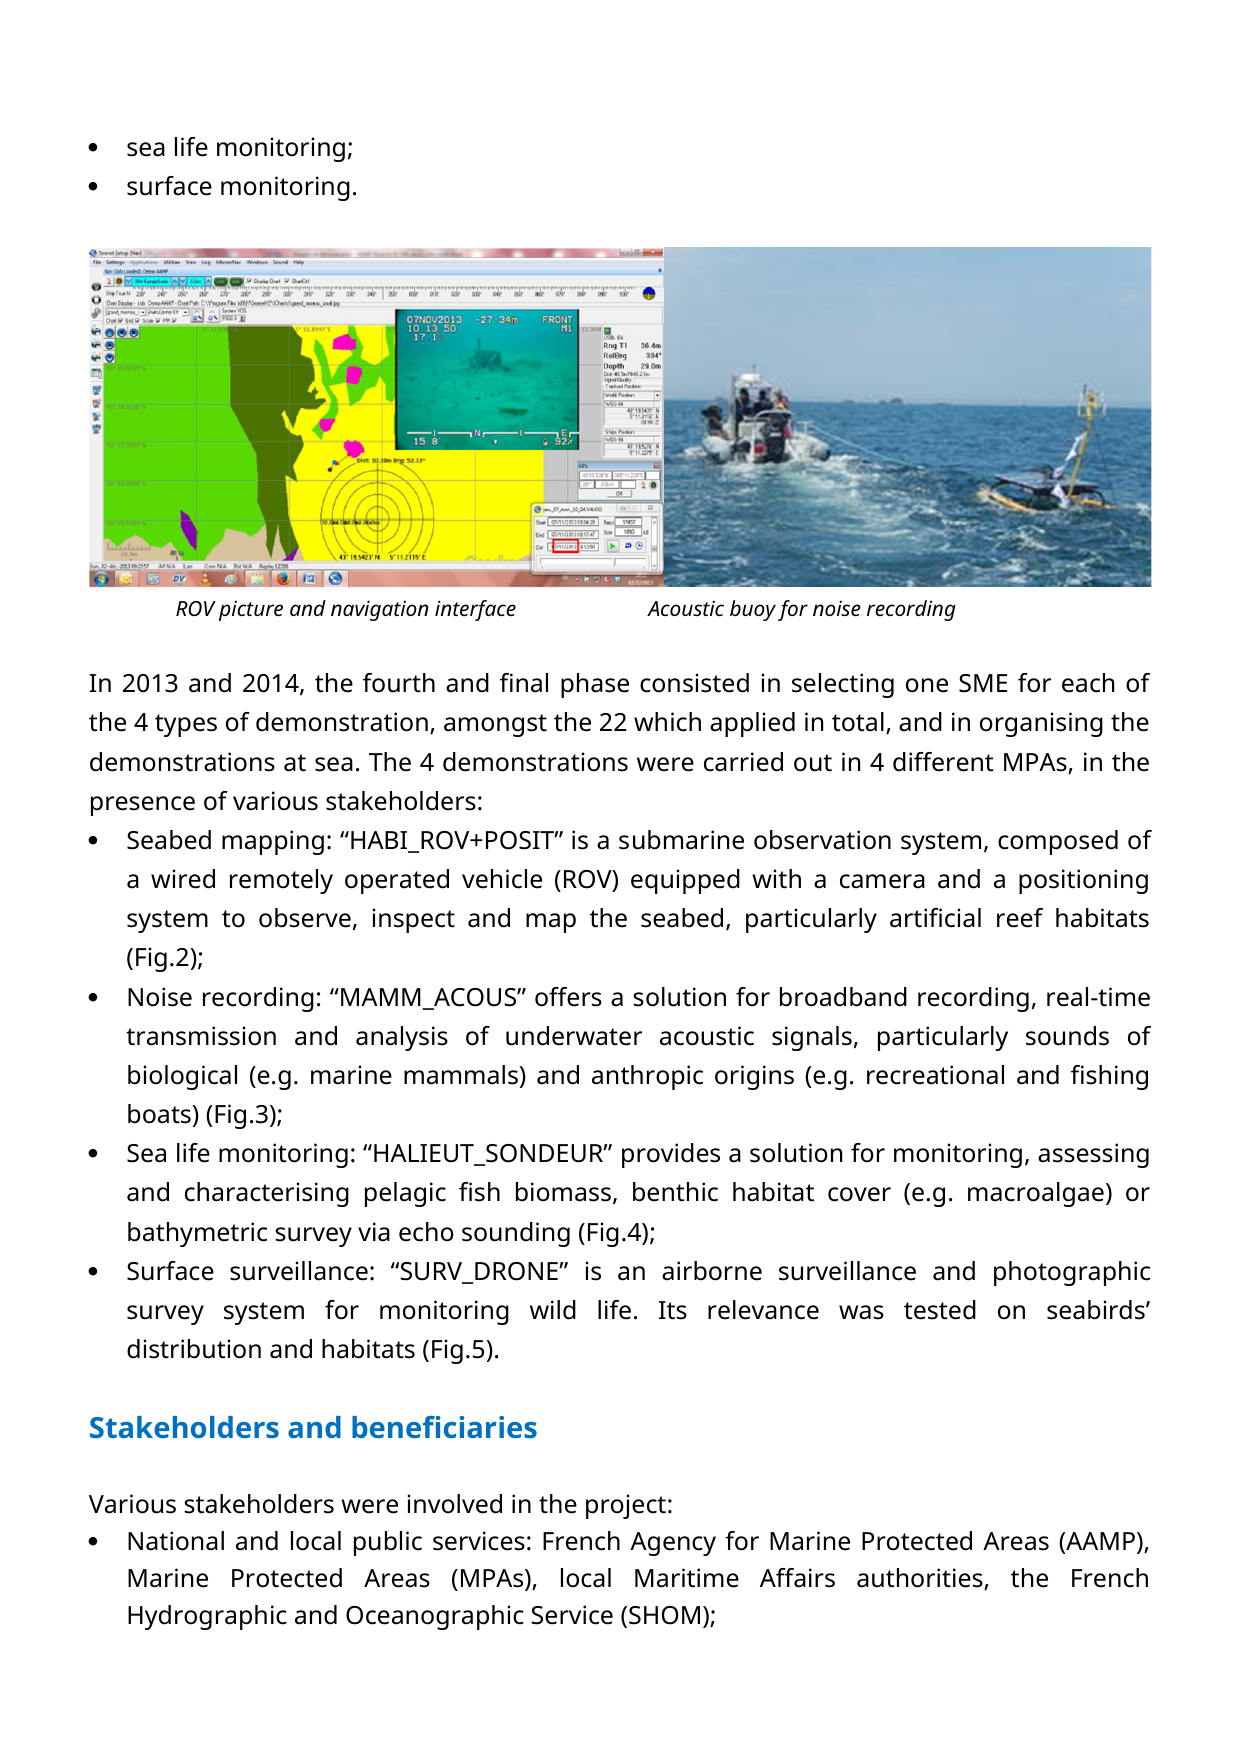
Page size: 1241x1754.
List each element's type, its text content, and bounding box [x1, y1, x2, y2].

picture [88, 247, 1152, 590]
text Stakeholders and beneficiaries [89, 1408, 1152, 1447]
list Seabed mapping: “HABI_ROV+POSIT” is a submarine observation system, composed of a wired remotely operated vehicle (ROV) equipped with a camera and a positioning system to observe, inspect and map the seabed, particularly artificial reef habitats (Fig.2); [89, 822, 1152, 974]
text Various stakeholders were involved in the project: [89, 1487, 1152, 1521]
list Sea life monitoring: “HALIEUT_SONDEUR” provides a solution for monitoring, assessing and characterising pelagic fish biomass, benthic habitat cover (e.g. macroalgae) or bathymetric survey via echo sounding (Fig.4); [89, 1136, 1152, 1248]
list Surface surveillance: “SURV_DRONE” is an airborne surveillance and photographic survey system for monitoring wild life. Its relevance was tested on seabirds’ distribution and habitats (Fig.5). [89, 1253, 1152, 1366]
list Noise recording: “MAMM_ACOUS” offers a solution for broadband recording, real-time transmission and analysis of underwater acoustic signals, particularly sounds of biological (e.g. marine mammals) and anthropic origins (e.g. recreational and fishing boats) (Fig.3); [89, 979, 1152, 1131]
list National and local public services: French Agency for Marine Protected Areas (AAMP), Marine Protected Areas (MPAs), local Maritime Affairs authorities, the French Hydrographic and Oceanographic Service (SHOM); [89, 1524, 1152, 1632]
text In 2013 and 2014, the fourth and final phase consisted in selecting one SME for each of the 4 types of demonstration, amongst the 22 which applied in total, and in organising the demonstrations at sea. The 4 demonstrations were carried out in 4 different MPAs, in the presence of various stakeholders: [89, 666, 1152, 817]
list surface monitoring. [89, 169, 1152, 203]
text ROV picture and navigation interface Acoustic buoy for noise recording [89, 594, 1152, 622]
list sea life monitoring; [89, 130, 1152, 164]
